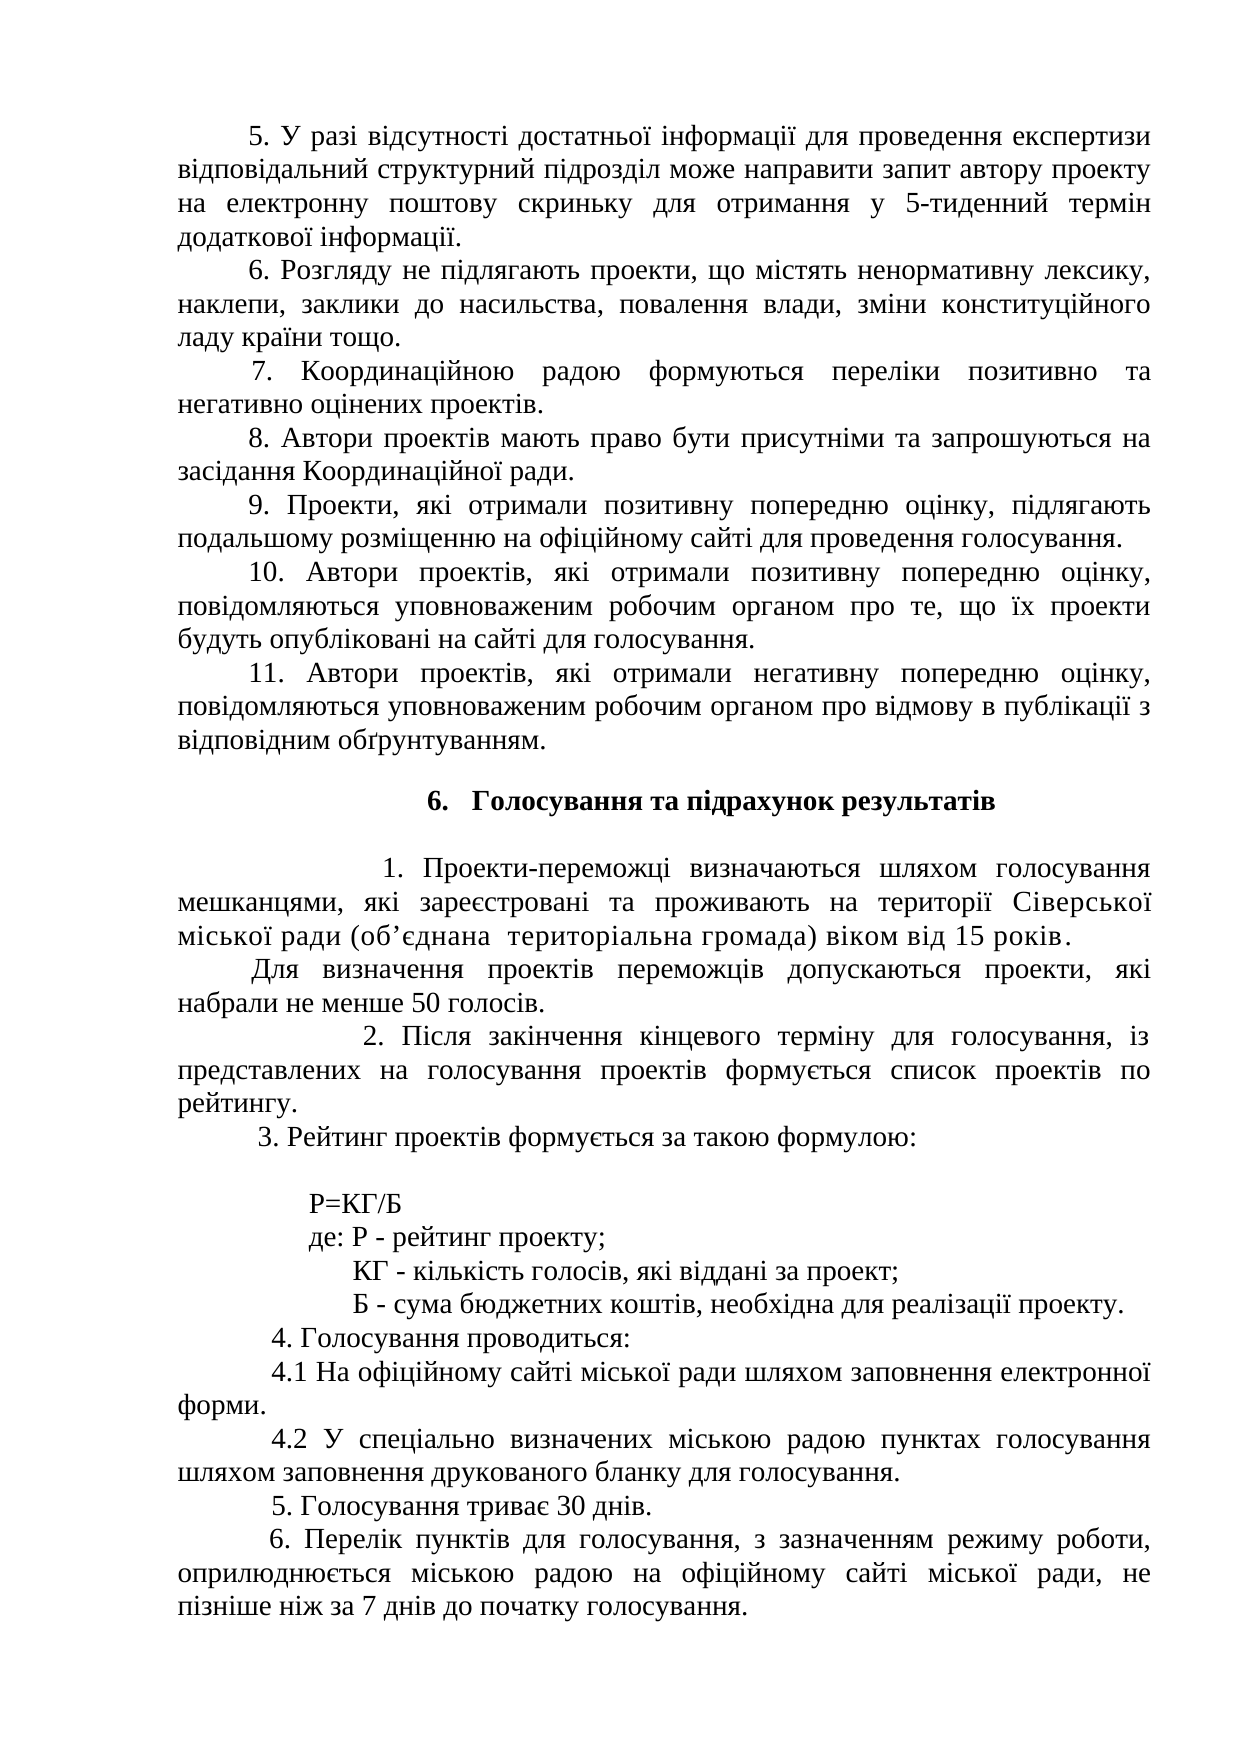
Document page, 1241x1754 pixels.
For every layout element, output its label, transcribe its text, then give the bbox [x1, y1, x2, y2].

text Р=КГ/Б [308, 1186, 1152, 1219]
text 6. Перелік пунктів для голосування, з зазначенням режиму роботи, оприлюднюється міською радою на офіційному сайті міської ради, не пізніше ніж за 7 днів до початку голосування. [177, 1521, 1152, 1622]
text Б - сума бюджетних коштів, необхідна для реалізації проекту. [308, 1287, 1152, 1320]
text КГ - кількість голосів, які віддані за проект; [308, 1253, 1152, 1287]
text де: Р - рейтинг проекту; [308, 1219, 1152, 1253]
text 7. Координаційною радою формуються переліки позитивно та негативно оцінених проектів. [177, 353, 1152, 420]
text 5. Голосування триває 30 днів. [177, 1488, 1152, 1521]
text 9. Проекти, які отримали позитивну попередню оцінку, підлягають подальшому розміщенню на офіційному сайті для проведення голосування. [177, 487, 1152, 554]
text 2. Після закінчення кінцевого терміну для голосування, із представлених на голосування проектів формується список проектів по рейтингу. [177, 1018, 1152, 1119]
list Голосування та підрахунок результатів [215, 783, 1208, 817]
text 4. Голосування проводиться: [177, 1320, 1152, 1354]
text 6. Розгляду не підлягають проекти, що містять ненормативну лексику, наклепи, заклики до насильства, повалення влади, зміни конституційного ладу країни тощо. [177, 252, 1152, 353]
text 10. Автори проектів, які отримали позитивну попередню оцінку, повідомляються уповноваженим робочим органом про те, що їх проекти будуть опубліковані на сайті для голосування. [177, 554, 1152, 655]
text 11. Автори проектів, які отримали негативну попередню оцінку, повідомляються уповноваженим робочим органом про відмову в публікації з відповідним обґрунтуванням. [177, 655, 1152, 755]
text Для визначення проектів переможців допускаються проекти, які набрали не менше 50 голосів. [177, 951, 1152, 1018]
text 4.1 На офіційному сайті міської ради шляхом заповнення електронної форми. [177, 1354, 1152, 1421]
text 4.2 У спеціально визначених міською радою пунктах голосування шляхом заповнення друкованого бланку для голосування. [177, 1421, 1152, 1488]
text 3. Рейтинг проектів формується за такою формулою: [177, 1119, 1152, 1152]
text 5. У разі відсутності достатньої інформації для проведення експертизи відповідальний структурний підрозділ може направити запит автору проекту на електронну поштову скриньку для отримання у 5-тиденний термін додаткової інформації. [177, 118, 1152, 252]
text 1. Проекти-переможці визначаються шляхом голосування мешканцями, які зареєстровані та проживають на території Сіверської міської ради (об’єднана територіальна громада) віком від 15 років. [177, 851, 1152, 951]
text 8. Автори проектів мають право бути присутніми та запрошуються на засідання Координаційної ради. [177, 420, 1152, 487]
